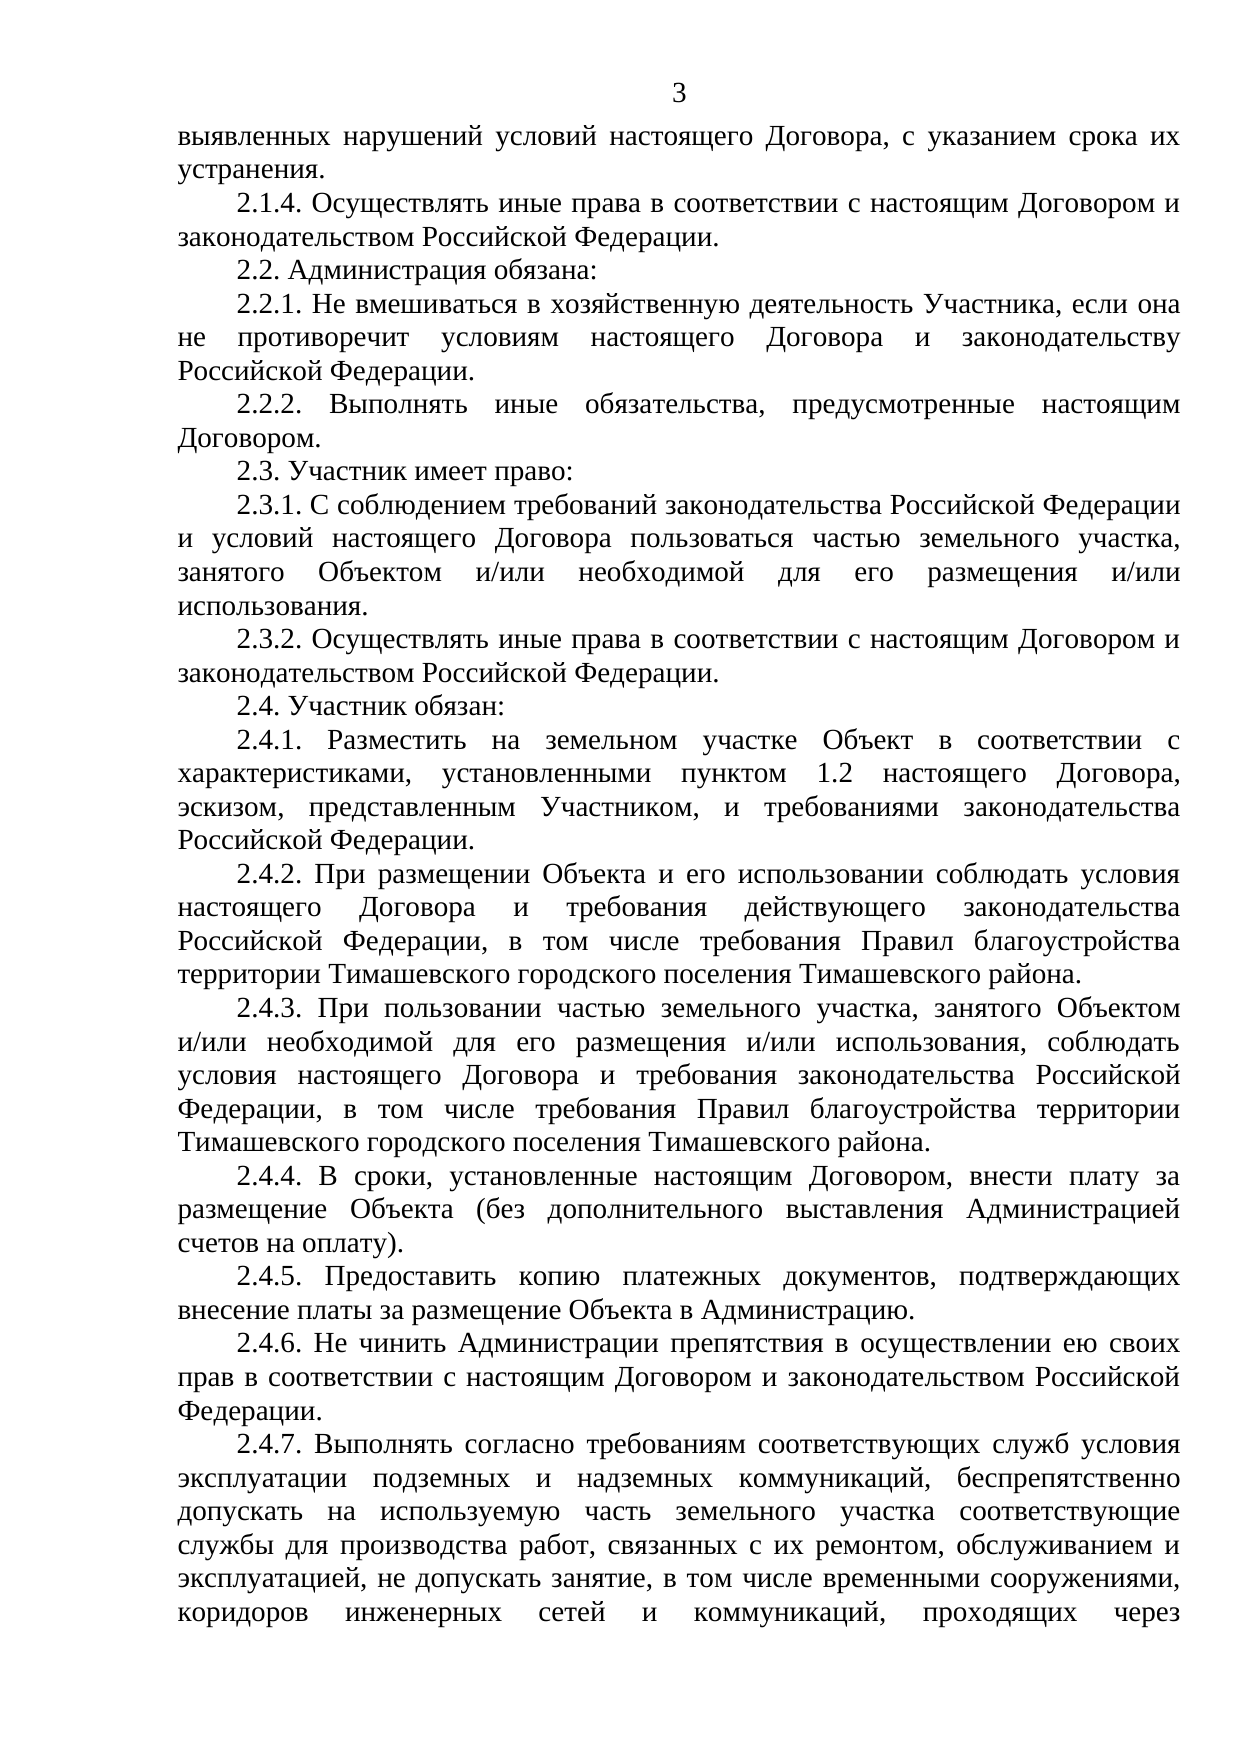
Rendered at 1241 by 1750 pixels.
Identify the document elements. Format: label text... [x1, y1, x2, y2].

text 2.4.6. Не чинить Администрации препятствия в осуществлении ею своих прав в соответствии с настоящим Договором и законодательством Российской Федерации. [177, 1326, 1181, 1426]
text 2.1.4. Осуществлять иные права в соответствии с настоящим Договором и законодательством Российской Федерации. [177, 185, 1181, 252]
text 2.4.2. При размещении Объекта и его использовании соблюдать условия настоящего Договора и требования действующего законодательства Российской Федерации, в том числе требования Правил благоустройства территории Тимашевского городского поселения Тимашевского района. [177, 856, 1181, 990]
text 2.2.1. Не вмешиваться в хозяйственную деятельность Участника, если она не противоречит условиям настоящего Договора и законодательству Российской Федерации. [177, 286, 1181, 386]
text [177, 1426, 1181, 1627]
text 2.4.4. В сроки, установленные настоящим Договором, внести плату за размещение Объекта (без дополнительного выставления Администрацией счетов на оплату). [177, 1158, 1181, 1258]
text 2.3.2. Осуществлять иные права в соответствии с настоящим Договором и законодательством Российской Федерации. [177, 621, 1181, 688]
text 2.3. Участник имеет право: [177, 453, 1181, 487]
text 2.2. Администрация обязана: [177, 252, 1181, 286]
text 2.4. Участник обязан: [177, 688, 1181, 722]
text 2.2.2. Выполнять иные обязательства, предусмотренные настоящим Договором. [177, 386, 1181, 453]
text 2.3.1. С соблюдением требований законодательства Российской Федерации и условий настоящего Договора пользоваться частью земельного участка, занятого Объектом и/или необходимой для его размещения и/или использования. [177, 487, 1181, 621]
text 2.4.1. Разместить на земельном участке Объект в соответствии с характеристиками, установленными пунктом 1.2 настоящего Договора, эскизом, представленным Участником, и требованиями законодательства Российской Федерации. [177, 722, 1181, 856]
text 2.4.5. Предоставить копию платежных документов, подтверждающих внесение платы за размещение Объекта в Администрацию. [177, 1258, 1181, 1326]
text 2.4.3. При пользовании частью земельного участка, занятого Объектом и/или необходимой для его размещения и/или использования, соблюдать условия настоящего Договора и требования законодательства Российской Федерации, в том числе требования Правил благоустройства территории Тимашевского городского поселения Тимашевского района. [177, 990, 1181, 1158]
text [177, 118, 1181, 185]
